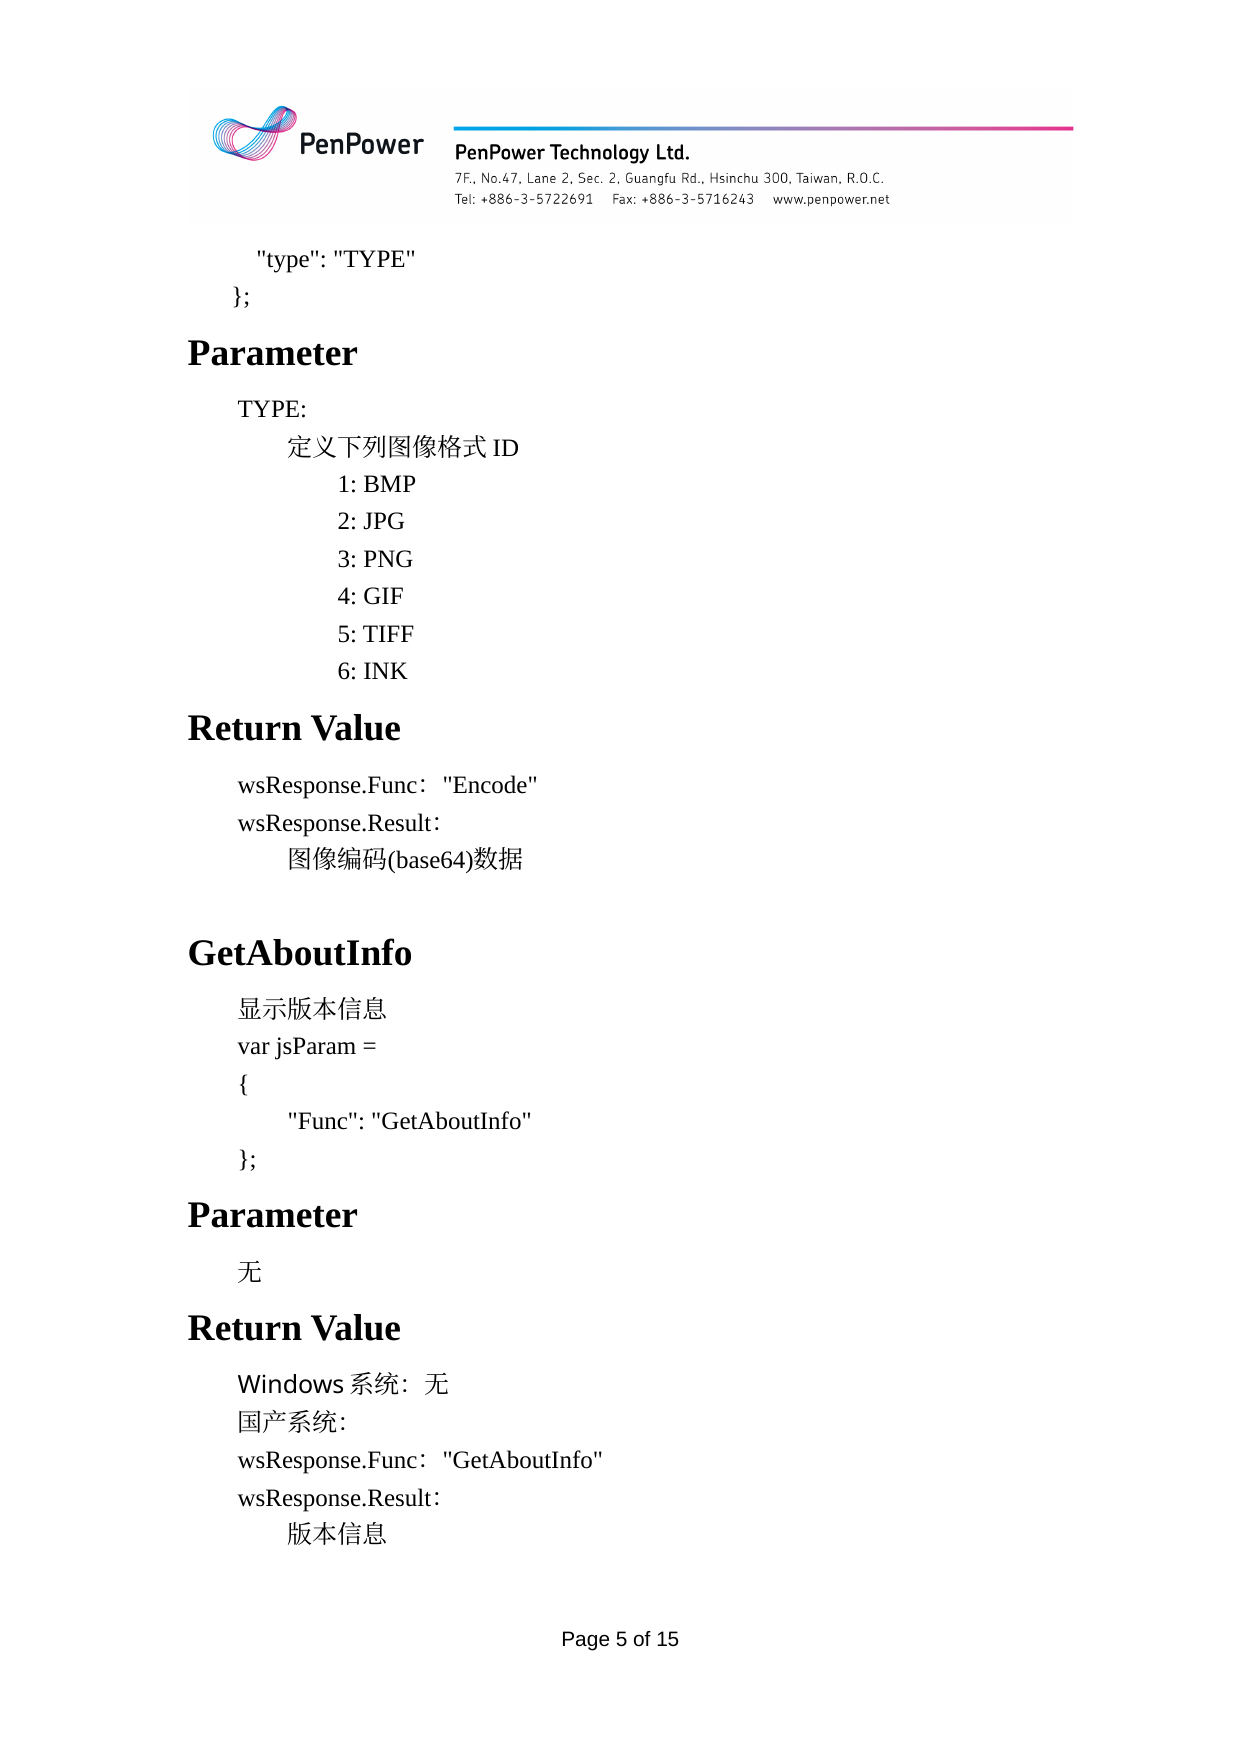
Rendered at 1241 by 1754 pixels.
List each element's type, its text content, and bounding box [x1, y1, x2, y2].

text Return Value [187, 1289, 1053, 1364]
text 4: GIF [287, 577, 1053, 614]
text TYPE: 定义下列图像格式ID [187, 389, 1053, 464]
text 版本信息 [237, 1514, 1053, 1552]
text "type": "TYPE" [187, 239, 1053, 277]
text Parameter [187, 1177, 1053, 1252]
text 5: TIFF [287, 614, 1053, 652]
text 无 [187, 1252, 1053, 1289]
text wsResponse.Func："GetAboutInfo" [187, 1439, 1053, 1477]
text 6: INK [287, 652, 1053, 689]
text Return Value [187, 689, 1053, 764]
text wsResponse.Result： [187, 802, 1053, 839]
text 图像编码(base64)数据 [187, 839, 1053, 877]
text 1: BMP [287, 464, 1053, 502]
picture [187, 88, 1074, 225]
text { [187, 1064, 1053, 1102]
text 2: JPG [287, 502, 1053, 539]
text var jsParam = [187, 1027, 1053, 1064]
text Parameter [187, 314, 1053, 389]
text }; [187, 277, 1053, 314]
text Windows系统：无 [187, 1364, 1053, 1402]
text 3: PNG [287, 539, 1053, 577]
text 国产系统： [187, 1402, 1053, 1439]
text }; [187, 1139, 1053, 1177]
text wsResponse.Result： [187, 1477, 1053, 1514]
text 显示版本信息 [187, 989, 1053, 1027]
text GetAboutInfo [187, 914, 1053, 989]
text "Func": "GetAboutInfo" [237, 1102, 1053, 1139]
text wsResponse.Func："Encode" [187, 764, 1053, 802]
